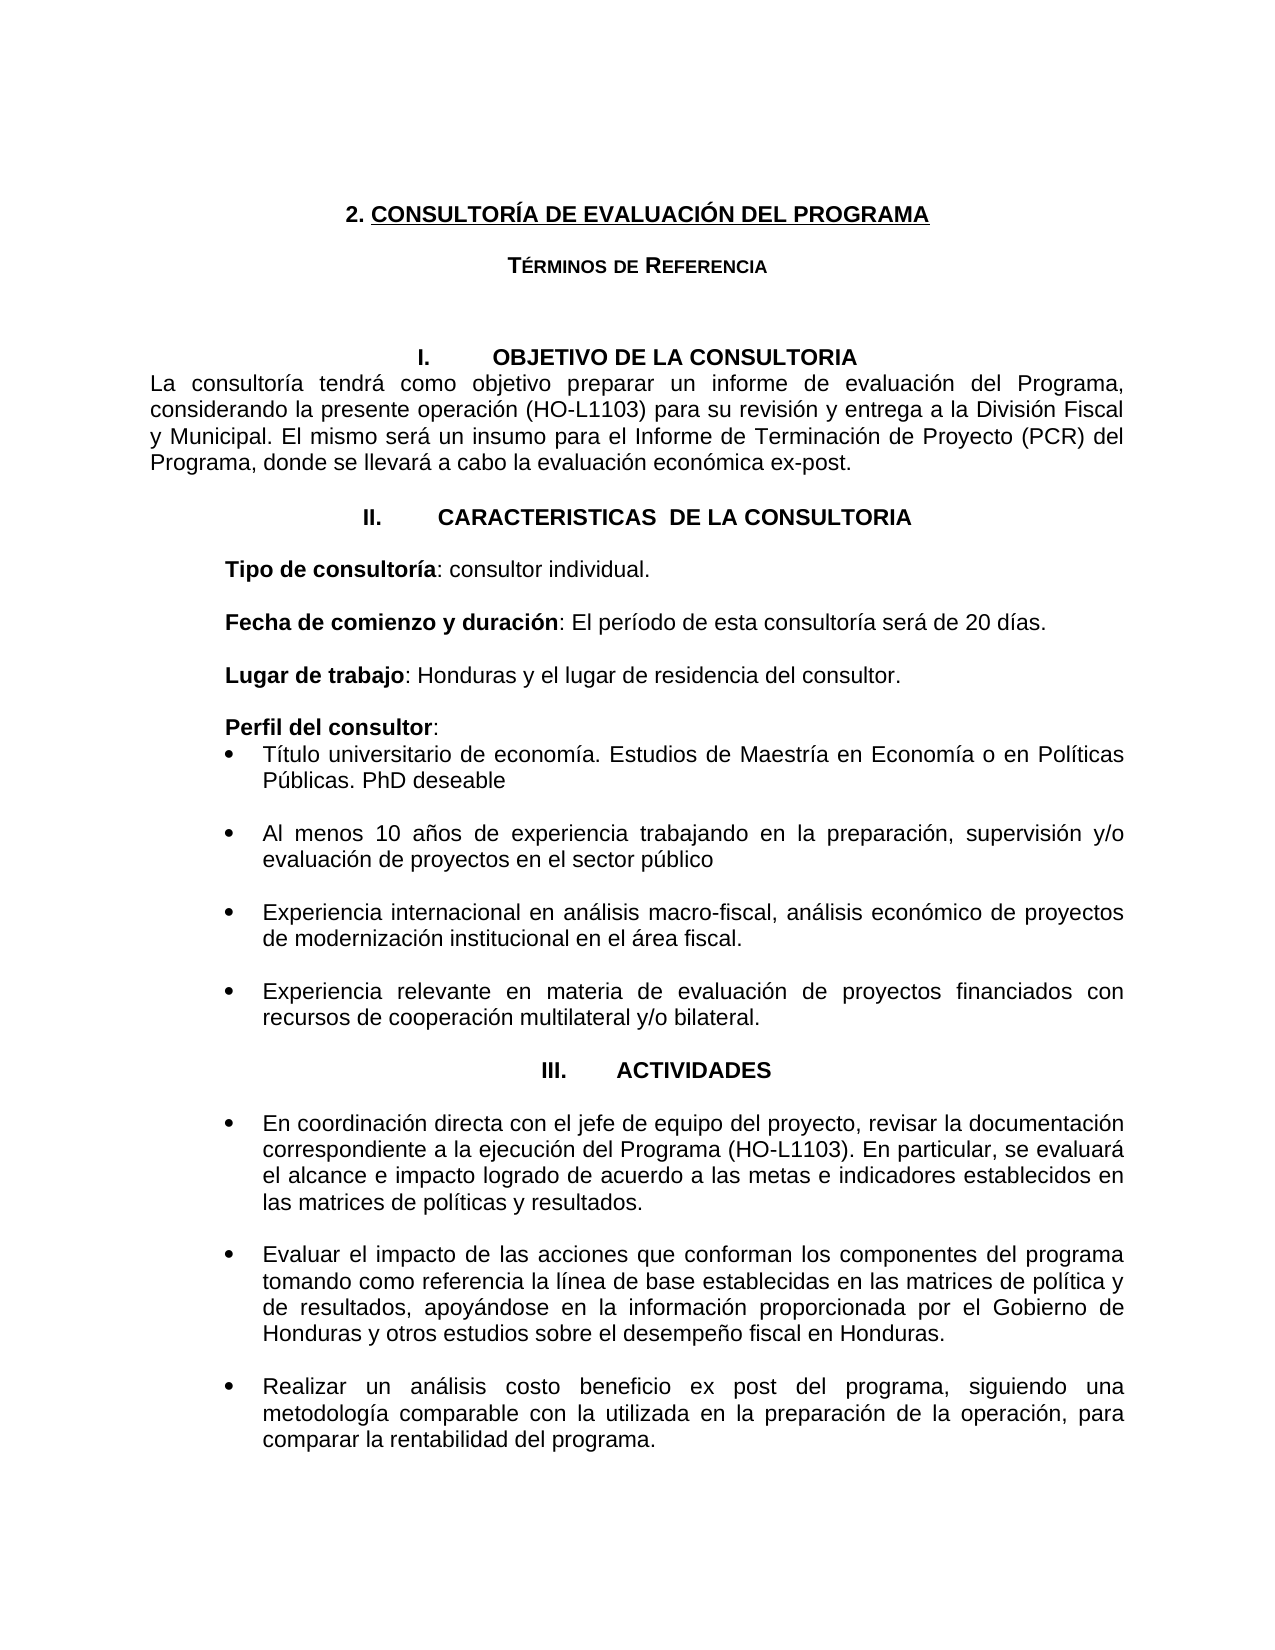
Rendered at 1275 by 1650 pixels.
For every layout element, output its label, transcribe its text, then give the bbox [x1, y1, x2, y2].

text 2. CONSULTORÍA DE EVALUACIÓN DEL PROGRAMA [150, 201, 1125, 227]
list Evaluar el impacto de las acciones que conforman los componentes del programa tomando como referencia la línea de base establecidas en las matrices de política y de resultados, apoyándose en la información proporcionada por el Gobierno de Honduras y otros estudios sobre el desempeño fiscal en Honduras. [225, 1241, 1125, 1347]
text Tipo de consultoría: consultor individual. [225, 556, 1125, 582]
text Perfil del consultor: [225, 714, 1125, 741]
list En coordinación directa con el jefe de equipo del proyecto, revisar la documentación correspondiente a la ejecución del Programa (HO-L1103). En particular, se evaluará el alcance e impacto logrado de acuerdo a las metas e indicadores establecidos en las matrices de políticas y resultados. [225, 1109, 1125, 1215]
list OBJETIVO DE LA CONSULTORIA [150, 344, 1125, 370]
list Experiencia internacional en análisis macro-fiscal, análisis económico de proyectos de modernización institucional en el área fiscal. [225, 899, 1125, 951]
list Realizar un análisis costo beneficio ex post del programa, siguiendo una metodología comparable con la utilizada en la preparación de la operación, para comparar la rentabilidad del programa. [225, 1373, 1125, 1452]
list CARACTERISTICAS DE LA CONSULTORIA [150, 503, 1125, 530]
list Al menos 10 años de experiencia trabajando en la preparación, supervisión y/o evaluación de proyectos en el sector público [225, 820, 1125, 872]
list Experiencia relevante en materia de evaluación de proyectos financiados con recursos de cooperación multilateral y/o bilateral. [225, 978, 1125, 1031]
text Lugar de trabajo: Honduras y el lugar de residencia del consultor. [225, 662, 1125, 688]
list Título universitario de economía. Estudios de Maestría en Economía o en Políticas Públicas. PhD deseable [225, 741, 1125, 793]
text Fecha de comienzo y duración: El período de esta consultoría será de 20 días. [225, 609, 1125, 635]
list ACTIVIDADES [187, 1057, 1125, 1083]
text Términos de Referencia [150, 252, 1125, 278]
text La consultoría tendrá como objetivo preparar un informe de evaluación del Programa, considerando la presente operación (HO-L1103) para su revisión y entrega a la División Fiscal y Municipal. El mismo será un insumo para el Informe de Terminación de Proyecto (PCR) del Programa, donde se llevará a cabo la evaluación económica ex-post. [150, 370, 1125, 475]
